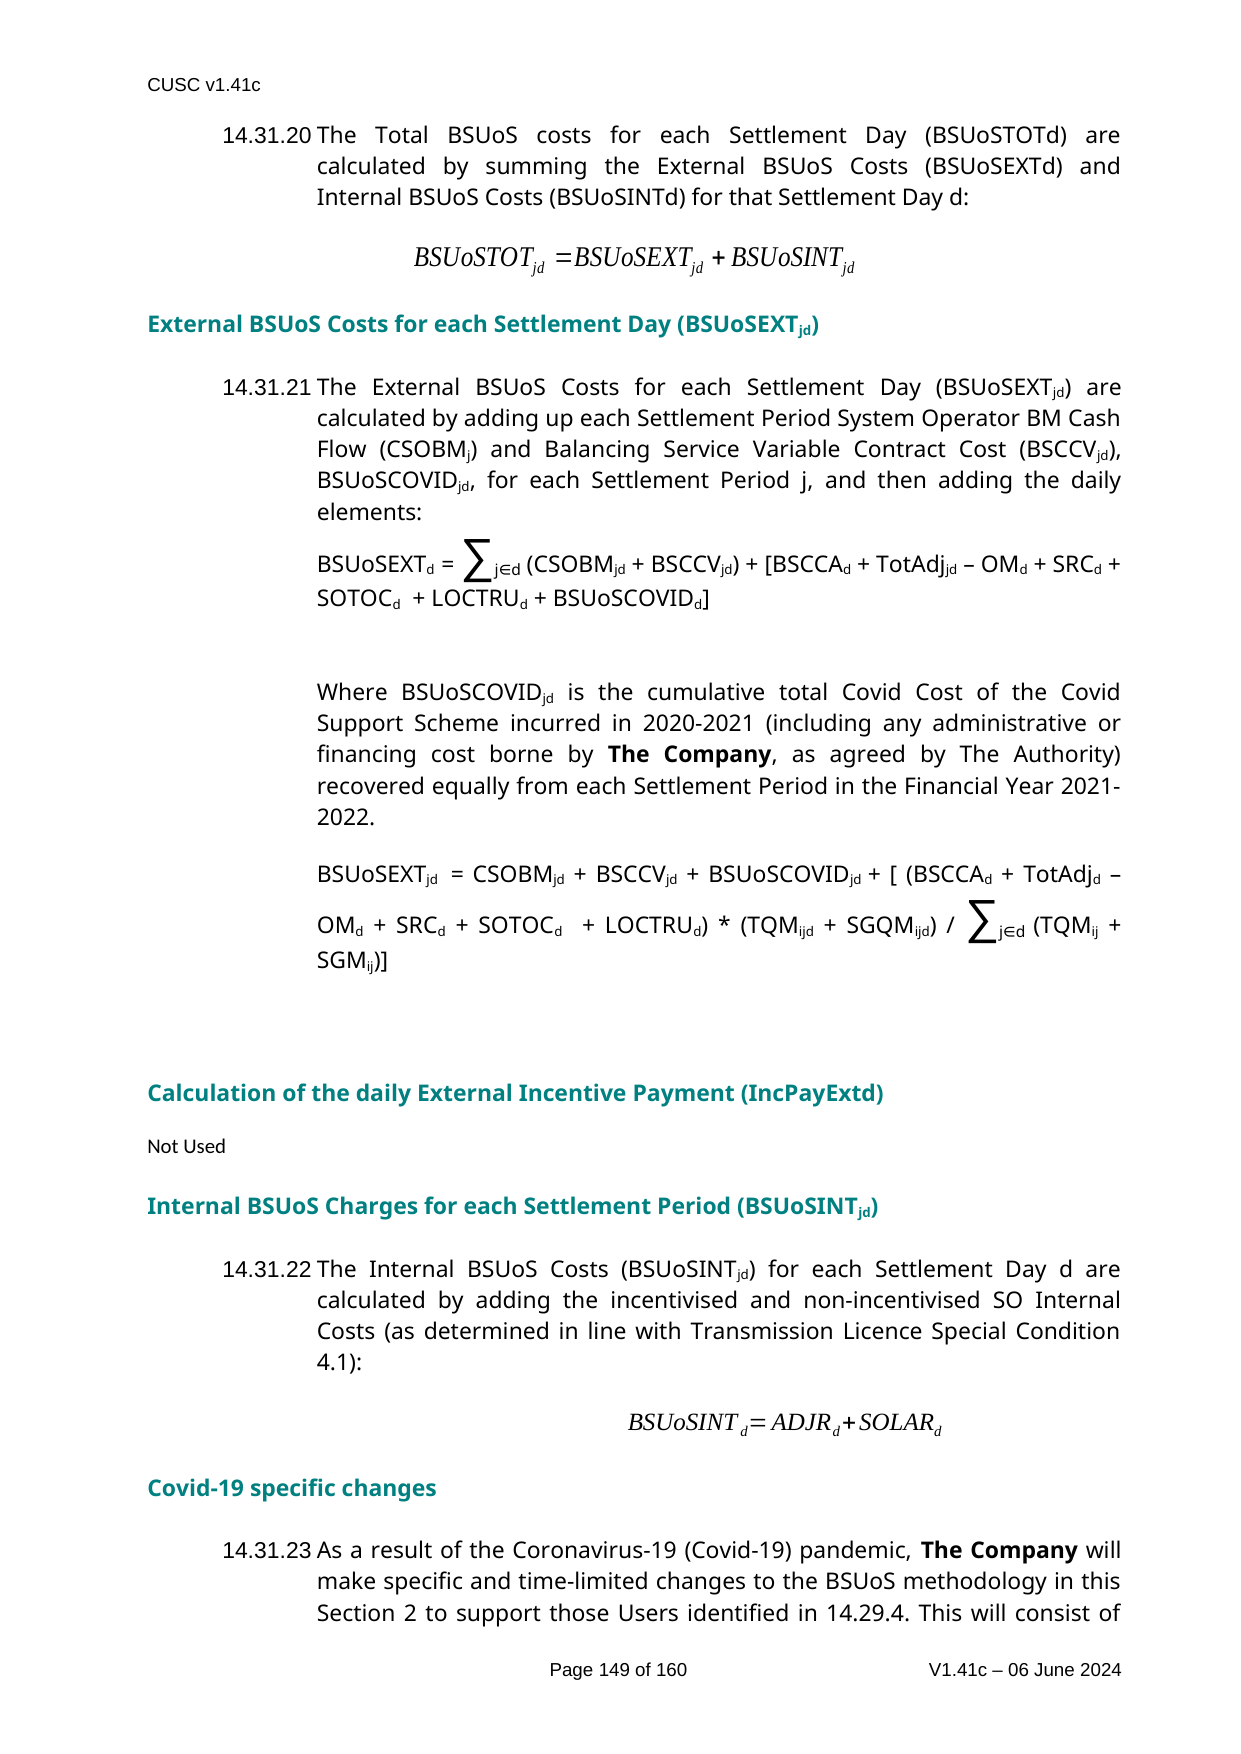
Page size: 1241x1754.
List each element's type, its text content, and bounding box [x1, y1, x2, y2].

text Not Used [147, 1133, 1121, 1159]
list The External BSUoS Costs for each Settlement Day (BSUoSEXTjd) are calculated by adding up each Settlement Period System Operator BM Cash Flow (CSOBMj) and Balancing Service Variable Contract Cost (BSCCVjd), BSUoSCOVIDjd, for each Settlement Period j, and then adding the daily elements: [222, 371, 1121, 527]
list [222, 1534, 1121, 1628]
subtitle Calculation of the daily External Incentive Payment (IncPayExtd) [147, 1077, 1121, 1108]
text BSUoSEXTd = ∑j∈d (CSOBMjd + BSCCVjd) + [BSCCAd + TotAdjjd – OMd + SRCd + SOTOCd + LOCTRUd + BSUoSCOVIDd] [317, 527, 1121, 613]
text Covid-19 specific changes [147, 1471, 1121, 1503]
list The Total BSUoS costs for each Settlement Day (BSUoSTOTd) are calculated by summing the External BSUoS Costs (BSUoSEXTd) and Internal BSUoS Costs (BSUoSINTd) for that Settlement Day d: [222, 119, 1121, 212]
list The Internal BSUoS Costs (BSUoSINTjd) for each Settlement Day d are calculated by adding the incentivised and non-incentivised SO Internal Costs (as determined in line with Transmission Licence Special Condition 4.1): [222, 1253, 1121, 1378]
subtitle External BSUoS Costs for each Settlement Day (BSUoSEXTjd) [147, 308, 1121, 339]
subtitle Internal BSUoS Charges for each Settlement Period (BSUoSINTjd) [147, 1190, 1121, 1221]
text BSUoSEXTjd = CSOBMjd + BSCCVjd + BSUoSCOVIDjd + [ (BSCCAd + TotAdjd – OMd + SRCd + SOTOCd + LOCTRUd) * (TQMijd + SGQMijd) / ∑j∈d (TQMij + SGMij)] [317, 857, 1121, 975]
text Where BSUoSCOVIDjd is the cumulative total Covid Cost of the Covid Support Scheme incurred in 2020-2021 (including any administrative or financing cost borne by The Company, as agreed by The Authority) recovered equally from each Settlement Period in the Financial Year 2021-2022. [317, 676, 1121, 832]
